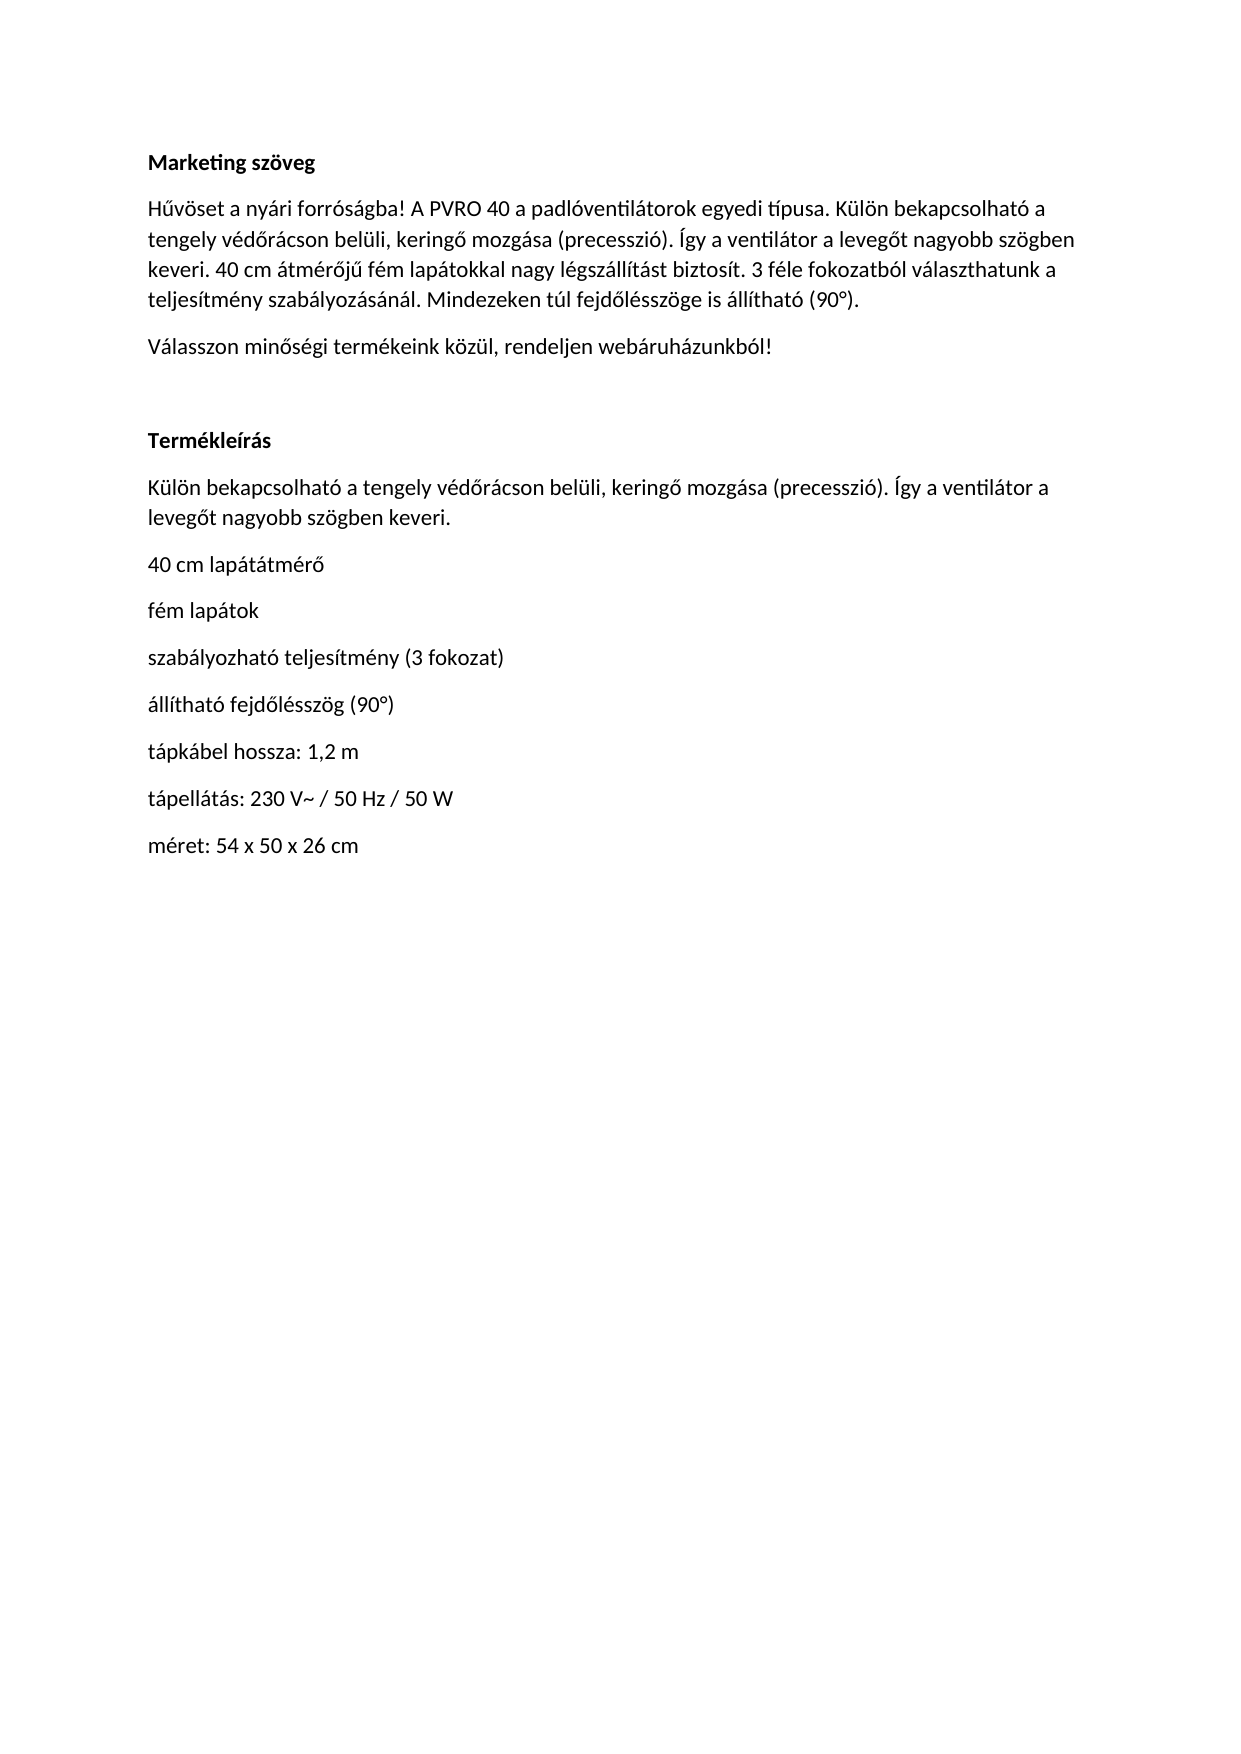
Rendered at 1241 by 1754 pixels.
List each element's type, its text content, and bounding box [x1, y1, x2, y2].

text szabályozható teljesítmény (3 fokozat) [148, 643, 1093, 671]
text méret: 54 x 50 x 26 cm [148, 831, 1093, 859]
text Hűvöset a nyári forróságba! A PVRO 40 a padlóventilátorok egyedi típusa. Külön bekapcsolható a tengely védőrácson belüli, keringő mozgása (precesszió). Így a ventilátor a levegőt nagyobb szögben keveri. 40 cm átmérőjű fém lapátokkal nagy légszállítást biztosít. 3 féle fokozatból választhatunk a teljesítmény szabályozásánál. Mindezeken túl fejdőlésszöge is állítható (90°). [148, 194, 1093, 313]
text Külön bekapcsolható a tengely védőrácson belüli, keringő mozgása (precesszió). Így a ventilátor a levegőt nagyobb szögben keveri. [148, 473, 1093, 531]
text Válasszon minőségi termékeink közül, rendeljen webáruházunkból! [148, 332, 1093, 360]
text tápkábel hossza: 1,2 m [148, 737, 1093, 765]
text Marketing szöveg [148, 148, 1093, 176]
text állítható fejdőlésszög (90°) [148, 690, 1093, 718]
text fém lapátok [148, 597, 1093, 624]
text tápellátás: 230 V~ / 50 Hz / 50 W [148, 784, 1093, 812]
text Termékleírás [148, 426, 1093, 454]
text 40 cm lapátátmérő [148, 550, 1093, 578]
